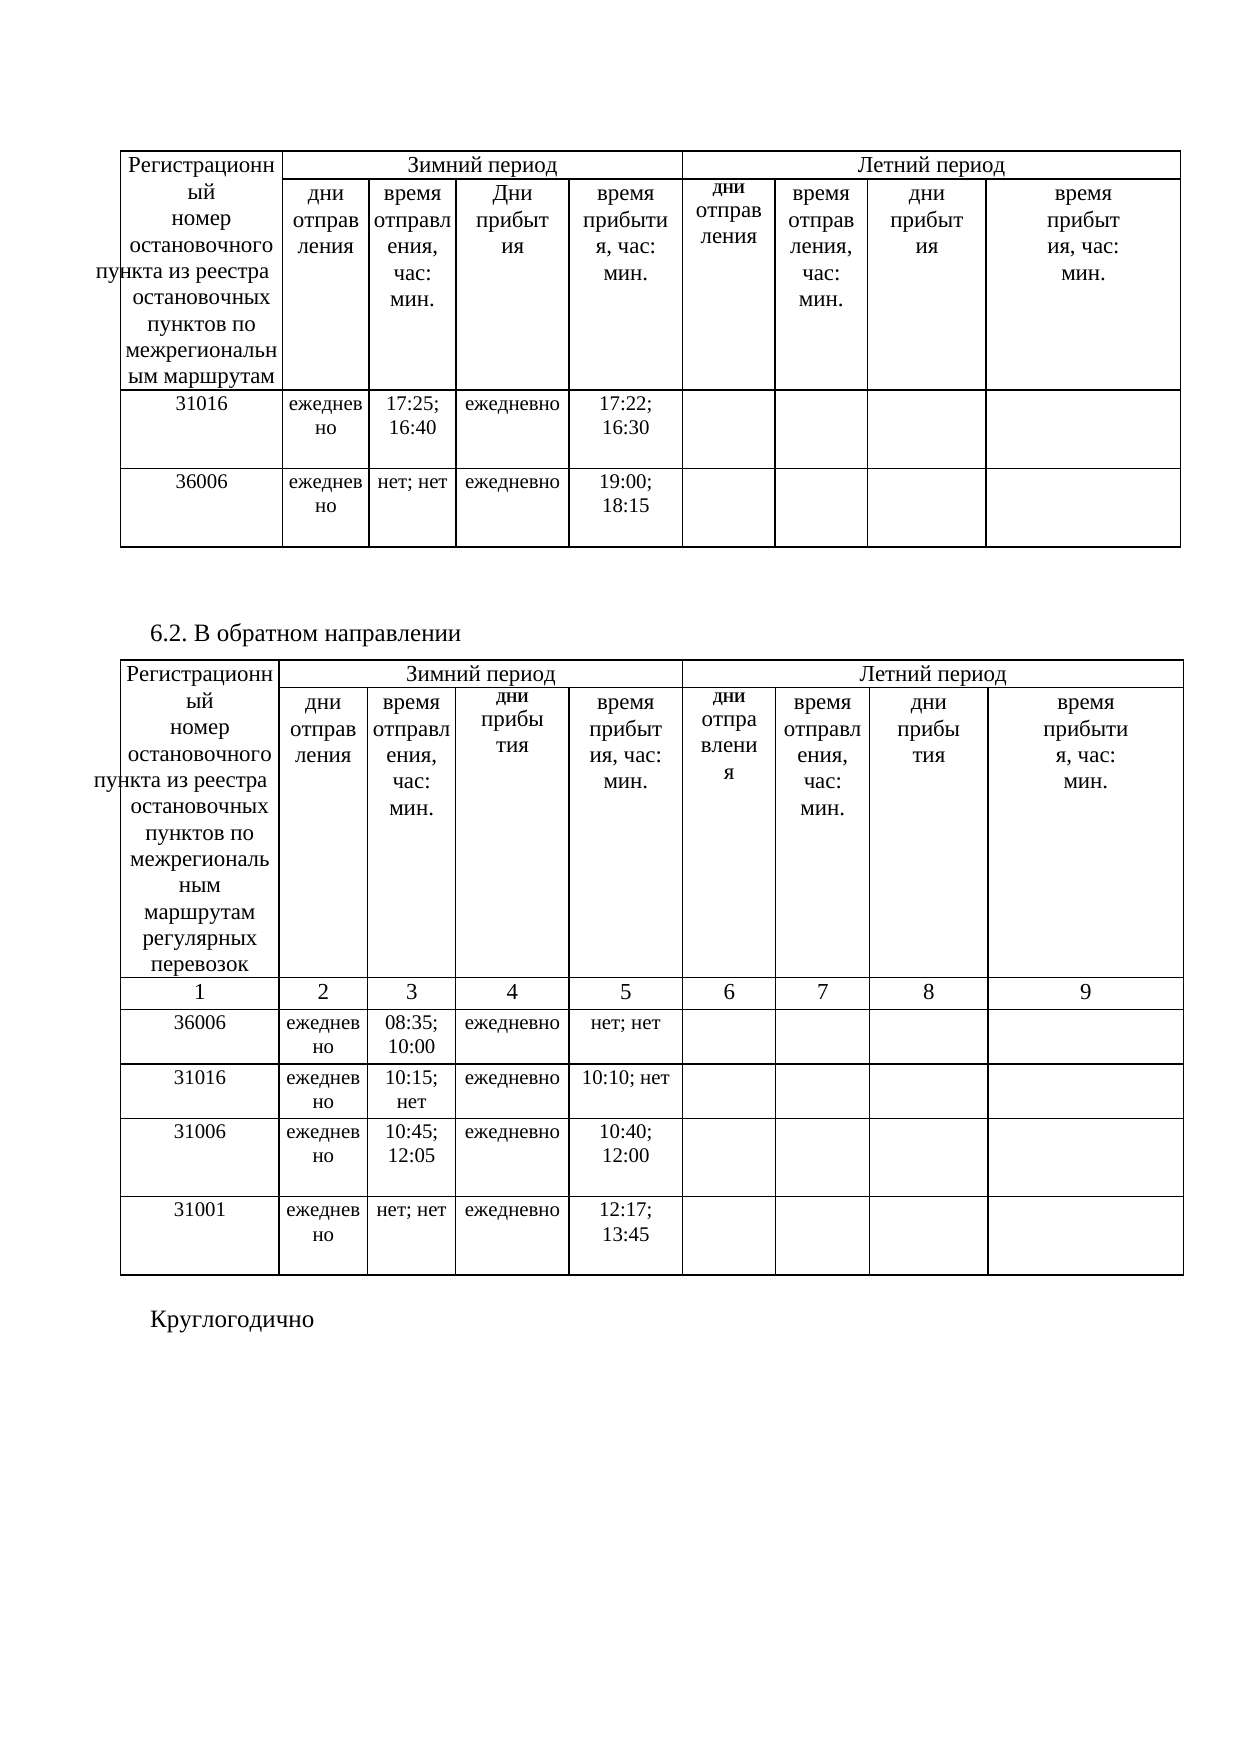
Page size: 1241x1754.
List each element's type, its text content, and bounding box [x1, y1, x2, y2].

table_cell [989, 1065, 1183, 1117]
table_cell 08:35; 10:00 [368, 1010, 455, 1063]
table_cell ежедневно [280, 1197, 367, 1274]
table_cell [987, 391, 1180, 468]
table_cell дни прибыт ия [868, 180, 985, 389]
table_cell [776, 1065, 869, 1117]
table_cell дни отправ ления [280, 688, 367, 977]
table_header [121, 152, 282, 389]
table_cell 4 [456, 978, 568, 1009]
table_cell ДНИ отправ ления [683, 180, 774, 389]
table_cell время прибыт ия, час: мин. [570, 688, 682, 977]
table_cell время отправл ения, час: мин. [368, 688, 455, 977]
table_cell нет; нет [368, 1197, 455, 1274]
table_cell 36006 [121, 1010, 278, 1063]
table_cell 10:40; 12:00 [570, 1119, 682, 1196]
table_cell 31016 [121, 391, 282, 468]
table_cell нет; нет [370, 469, 455, 546]
table_cell время отправл ения, час: мин. [776, 688, 869, 977]
table_cell [776, 1197, 869, 1274]
table_cell [870, 1119, 987, 1196]
table_cell [683, 391, 774, 468]
table_cell 5 [570, 978, 682, 1009]
table_cell 9 [989, 978, 1183, 1009]
table_cell [683, 1010, 775, 1063]
table_cell 31006 [121, 1119, 278, 1196]
table_cell ежедневно [456, 1197, 568, 1274]
table_cell [870, 1197, 987, 1274]
table_cell [989, 1010, 1183, 1063]
table_cell [776, 1119, 869, 1196]
table_cell [989, 1197, 1183, 1274]
table_cell нет; нет [570, 1010, 682, 1063]
table_cell 10:10; нет [570, 1065, 682, 1117]
table_cell 8 [870, 978, 987, 1009]
table_cell 10:45; 12:05 [368, 1119, 455, 1196]
table_cell [776, 469, 867, 546]
table_cell 17:22; 16:30 [570, 391, 682, 468]
table_cell 10:15; нет [368, 1065, 455, 1117]
table_cell [683, 469, 774, 546]
table_cell время отправл ения, час: мин. [370, 180, 455, 389]
table_cell ежедневно [280, 1065, 367, 1117]
table_cell ежедневно [280, 1010, 367, 1063]
table_cell дни отправ ления [283, 180, 368, 389]
table_cell ежедневно [456, 1065, 568, 1117]
table_cell 36006 [121, 469, 282, 546]
table_cell [989, 1119, 1183, 1196]
table_cell ДНИ прибы тия [456, 688, 568, 977]
table_cell 19:00; 18:15 [570, 469, 682, 546]
table_cell 17:25; 16:40 [370, 391, 455, 468]
table_cell [683, 1065, 775, 1117]
table_cell время отправ ления, час: мин. [776, 180, 867, 389]
table_cell 31016 [121, 1065, 278, 1117]
table_cell 7 [776, 978, 869, 1009]
table_header Зимний период [283, 152, 682, 178]
table_cell 2 [280, 978, 367, 1009]
table_cell ежедневно [457, 469, 568, 546]
table_cell [870, 1065, 987, 1117]
table_cell время прибыти я, час: мин. [989, 688, 1183, 977]
table_cell 31001 [121, 1197, 278, 1274]
table_cell [870, 1010, 987, 1063]
table_cell 12:17; 13:45 [570, 1197, 682, 1274]
table_header Регистрационный номер остановочного пункта из реестра остановочных пунктов по межрегиональным маршрутам регулярных перевозок [121, 661, 278, 977]
table_cell 3 [368, 978, 455, 1009]
table_cell [776, 391, 867, 468]
table_cell 1 [121, 978, 278, 1009]
table_cell ежедневно [283, 391, 368, 468]
table_cell [868, 391, 985, 468]
table_cell ежедневно [456, 1119, 568, 1196]
text Круглогодично [150, 1304, 1090, 1333]
table_cell [868, 469, 985, 546]
table_cell ежедневно [280, 1119, 367, 1196]
table_cell ежедневно [457, 391, 568, 468]
table_cell дни прибы тия [870, 688, 987, 977]
table_cell [776, 1010, 869, 1063]
table_cell Дни прибыт ия [457, 180, 568, 389]
table_cell время прибыти я, час: мин. [570, 180, 682, 389]
table_cell ежедневно [456, 1010, 568, 1063]
table_header Зимний период [280, 661, 682, 687]
table_header Летний период [683, 661, 1183, 687]
table_cell 6 [683, 978, 775, 1009]
table_cell ДНИ отпра влени я [683, 688, 775, 977]
text 6.2. В обратном направлении [150, 618, 1090, 646]
table_cell [987, 469, 1180, 546]
table_cell ежедневно [283, 469, 368, 546]
table_cell время прибыт ия, час: мин. [987, 180, 1180, 389]
table_cell [683, 1197, 775, 1274]
table_cell [683, 1119, 775, 1196]
table_header Летний период [683, 152, 1180, 178]
